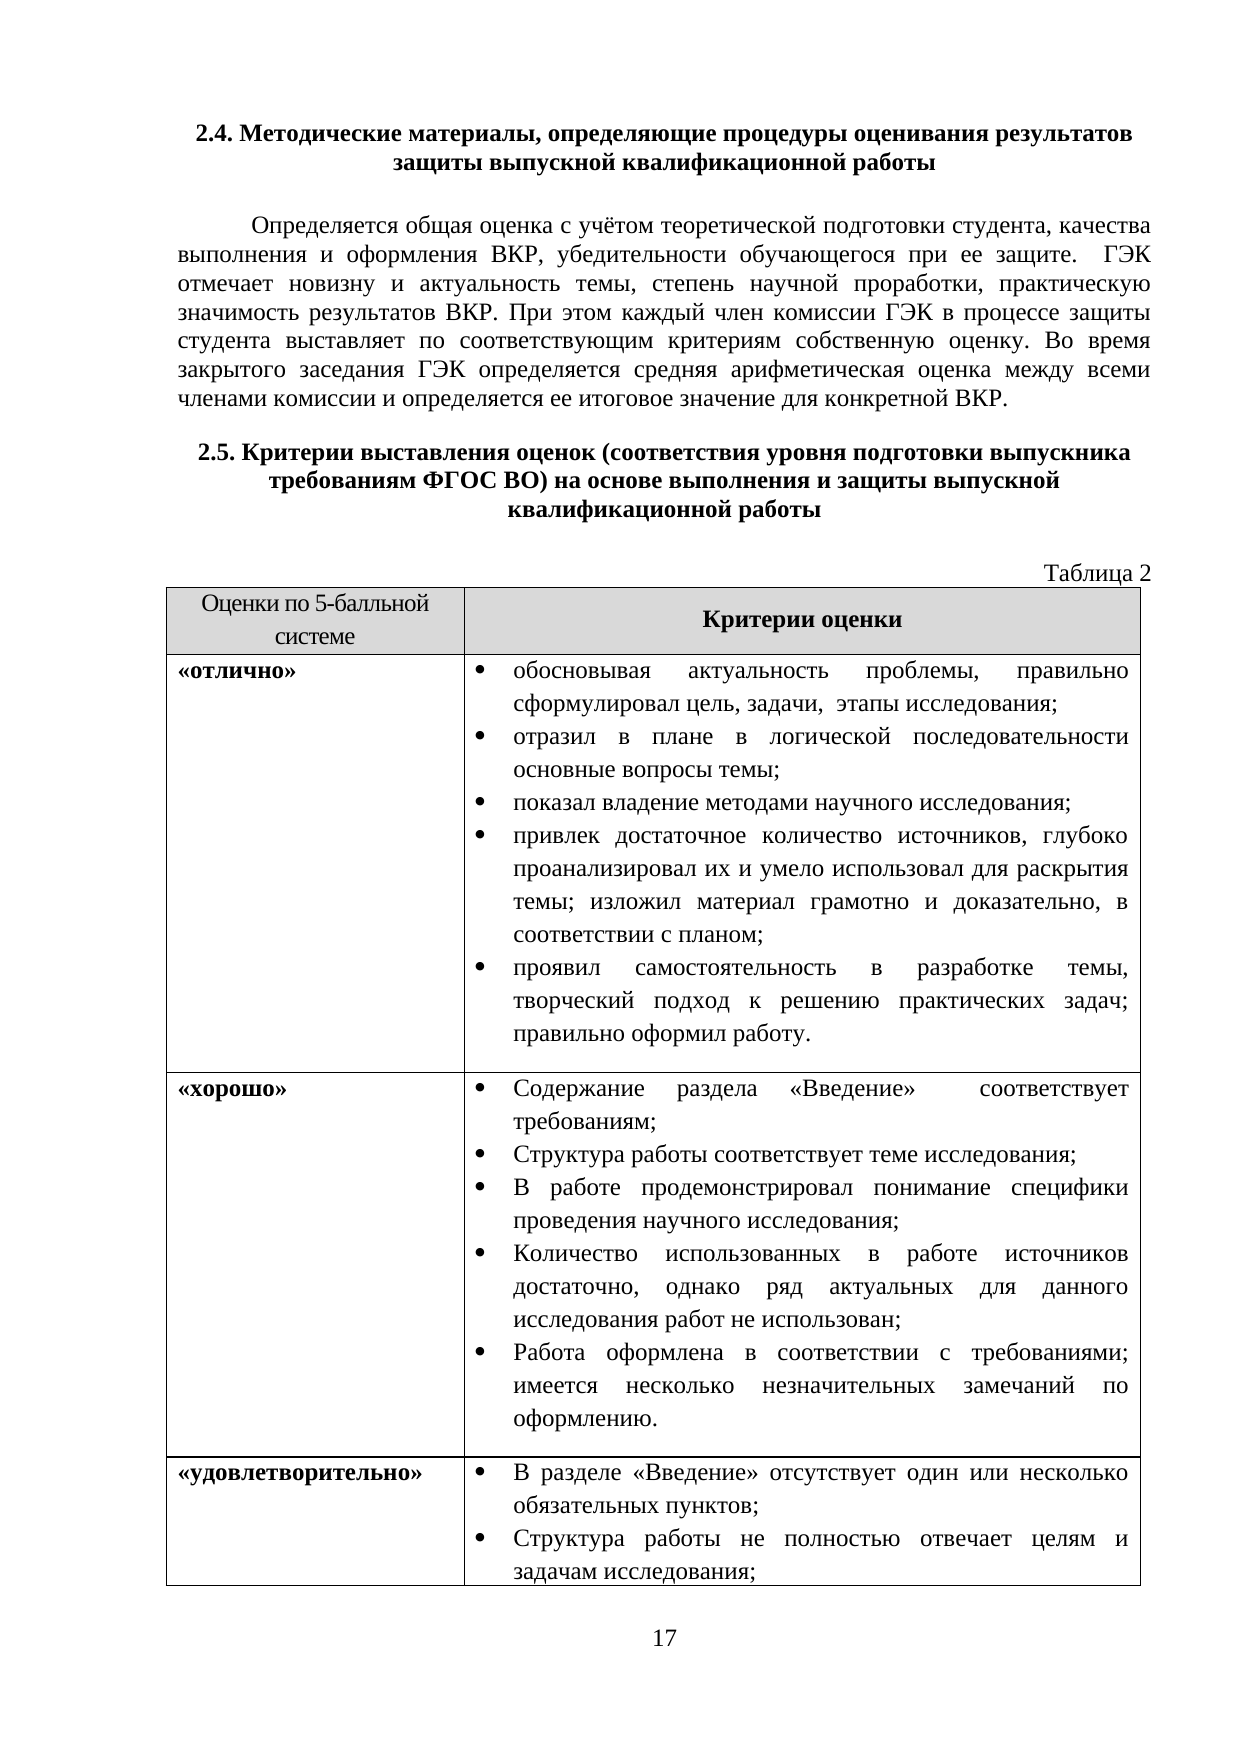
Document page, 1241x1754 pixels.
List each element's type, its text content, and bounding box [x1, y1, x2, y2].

subtitle 2.5. Критерии выставления оценок (соответствия уровня подготовки выпускника требованиям ФГОС ВО) на основе выполнения и защиты выпускной квалификационной работы [177, 437, 1152, 523]
subtitle 2.4. Методические материалы, определяющие процедуры оценивания результатов защиты выпускной квалификационной работы [177, 118, 1152, 176]
table_header Критерии оценки [465, 588, 1140, 654]
text Таблица 2 [251, 558, 1152, 587]
table_cell Содержание раздела «Введение» соответствует требованиям; Структура работы соответствует теме исследования; В работе продемонстрировал понимание специфики проведения научного исследования; Количество использованных в работе источников достаточно, однако ряд актуальных для данного исследования работ не использован; Работа оформлена в соответствии с требованиями; имеется несколько незначительных замечаний по оформлению. [465, 1073, 1140, 1456]
table_cell «удовлетворительно» [167, 1458, 464, 1585]
table_header Оценки по 5-балльной системе [167, 588, 464, 654]
table_cell «отлично» [167, 655, 464, 1072]
text Определяется общая оценка с учётом теоретической подготовки студента, качества выполнения и оформления ВКР, убедительности обучающегося при ее защите. ГЭК отмечает новизну и актуальность темы, степень научной проработки, практическую значимость результатов ВКР. При этом каждый член комиссии ГЭК в процессе защиты студента выставляет по соответствующим критериям собственную оценку. Во время закрытого заседания ГЭК определяется средняя арифметическая оценка между всеми членами комиссии и определяется ее итоговое значение для конкретной ВКР. [177, 211, 1152, 412]
table_cell обосновывая актуальность проблемы, правильно сформулировал цель, задачи, этапы исследования; отразил в плане в логической последовательности основные вопросы темы; показал владение методами научного исследования; привлек достаточное количество источников, глубоко проанализировал их и умело использовал для раскрытия темы; изложил материал грамотно и доказательно, в соответствии с планом; проявил самостоятельность в разработке темы, творческий подход к решению практических задач; правильно оформил работу. [465, 655, 1140, 1072]
table_cell «хорошо» [167, 1073, 464, 1456]
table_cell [465, 1458, 1140, 1585]
